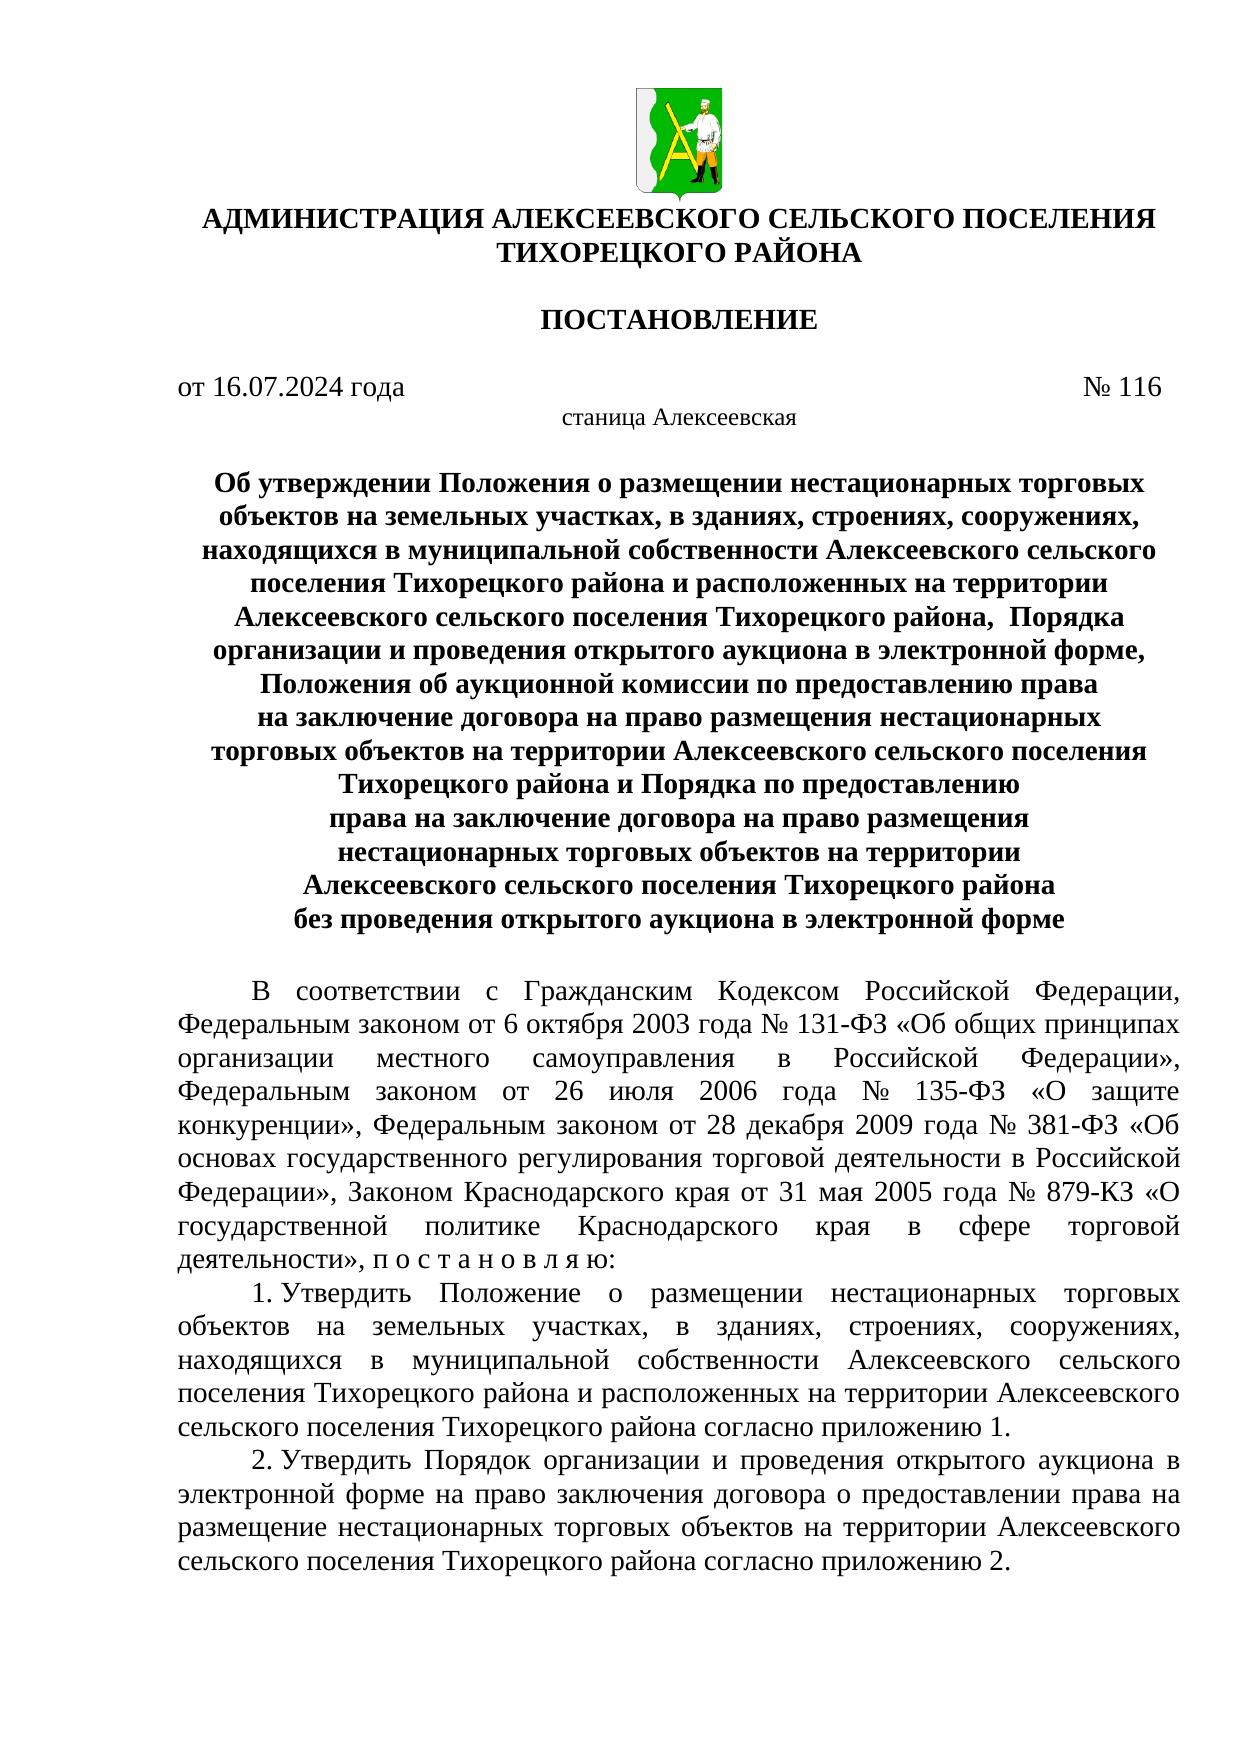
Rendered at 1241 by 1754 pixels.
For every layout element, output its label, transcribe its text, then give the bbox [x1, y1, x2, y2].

text нестационарных торговых объектов на территории [177, 834, 1181, 867]
text от 16.07.2024 года № 116 [177, 369, 1181, 402]
text 2. Утвердить Порядок организации и проведения открытого аукциона в электронной форме на право заключения договора о предоставлении права на размещение нестационарных торговых объектов на территории Алексеевского сельского поселения Тихорецкого района согласно приложению 2. [177, 1442, 1181, 1577]
text без проведения открытого аукциона в электронной форме [177, 901, 1181, 934]
text ТИХОРЕЦКОГО РАЙОНА [177, 235, 1181, 268]
text В соответствии с Гражданским Кодексом Российской Федерации, Федеральным законом от 6 октября 2003 года № 131-ФЗ «Об общих принципах организации местного самоуправления в Российской Федерации», Федеральным законом от 26 июля 2006 года № 135-ФЗ «О защите конкуренции», Федеральным законом от 28 декабря 2009 года № 381-ФЗ «Об основах государственного регулирования торговой деятельности в Российской Федерации», Законом Краснодарского края от 31 мая 2005 года № 879-КЗ «О государственной политике Краснодарского края в сфере торговой деятельности», п о с т а н о в л я ю: [177, 973, 1181, 1275]
text торговых объектов на территории Алексеевского сельского поселения Тихорецкого района и Порядка по предоставлению [177, 733, 1181, 800]
text станица Алексеевская [177, 402, 1181, 431]
text на заключение договора на право размещения нестационарных [177, 699, 1181, 733]
text Алексеевского сельского поселения Тихорецкого района [177, 867, 1181, 901]
text 1. Утвердить Положение о размещении нестационарных торговых объектов на земельных участках, в зданиях, строениях, сооружениях, находящихся в муниципальной собственности Алексеевского сельского поселения Тихорецкого района и расположенных на территории Алексеевского сельского поселения Тихорецкого района согласно приложению 1. [177, 1275, 1181, 1442]
picture [636, 88, 723, 202]
text ПОСТАНОВЛЕНИЕ [177, 302, 1181, 335]
text права на заключение договора на право размещения [177, 800, 1181, 834]
text АДМИНИСТРАЦИЯ АЛЕКСЕЕВСКОГО СЕЛЬСКОГО ПОСЕЛЕНИЯ [177, 201, 1181, 235]
text Об утверждении Положения о размещении нестационарных торговых объектов на земельных участках, в зданиях, строениях, сооружениях, находящихся в муниципальной собственности Алексеевского сельского поселения Тихорецкого района и расположенных на территории Алексеевского сельского поселения Тихорецкого района, Порядка организации и проведения открытого аукциона в электронной форме, Положения об аукционной комиссии по предоставлению права [177, 465, 1181, 699]
